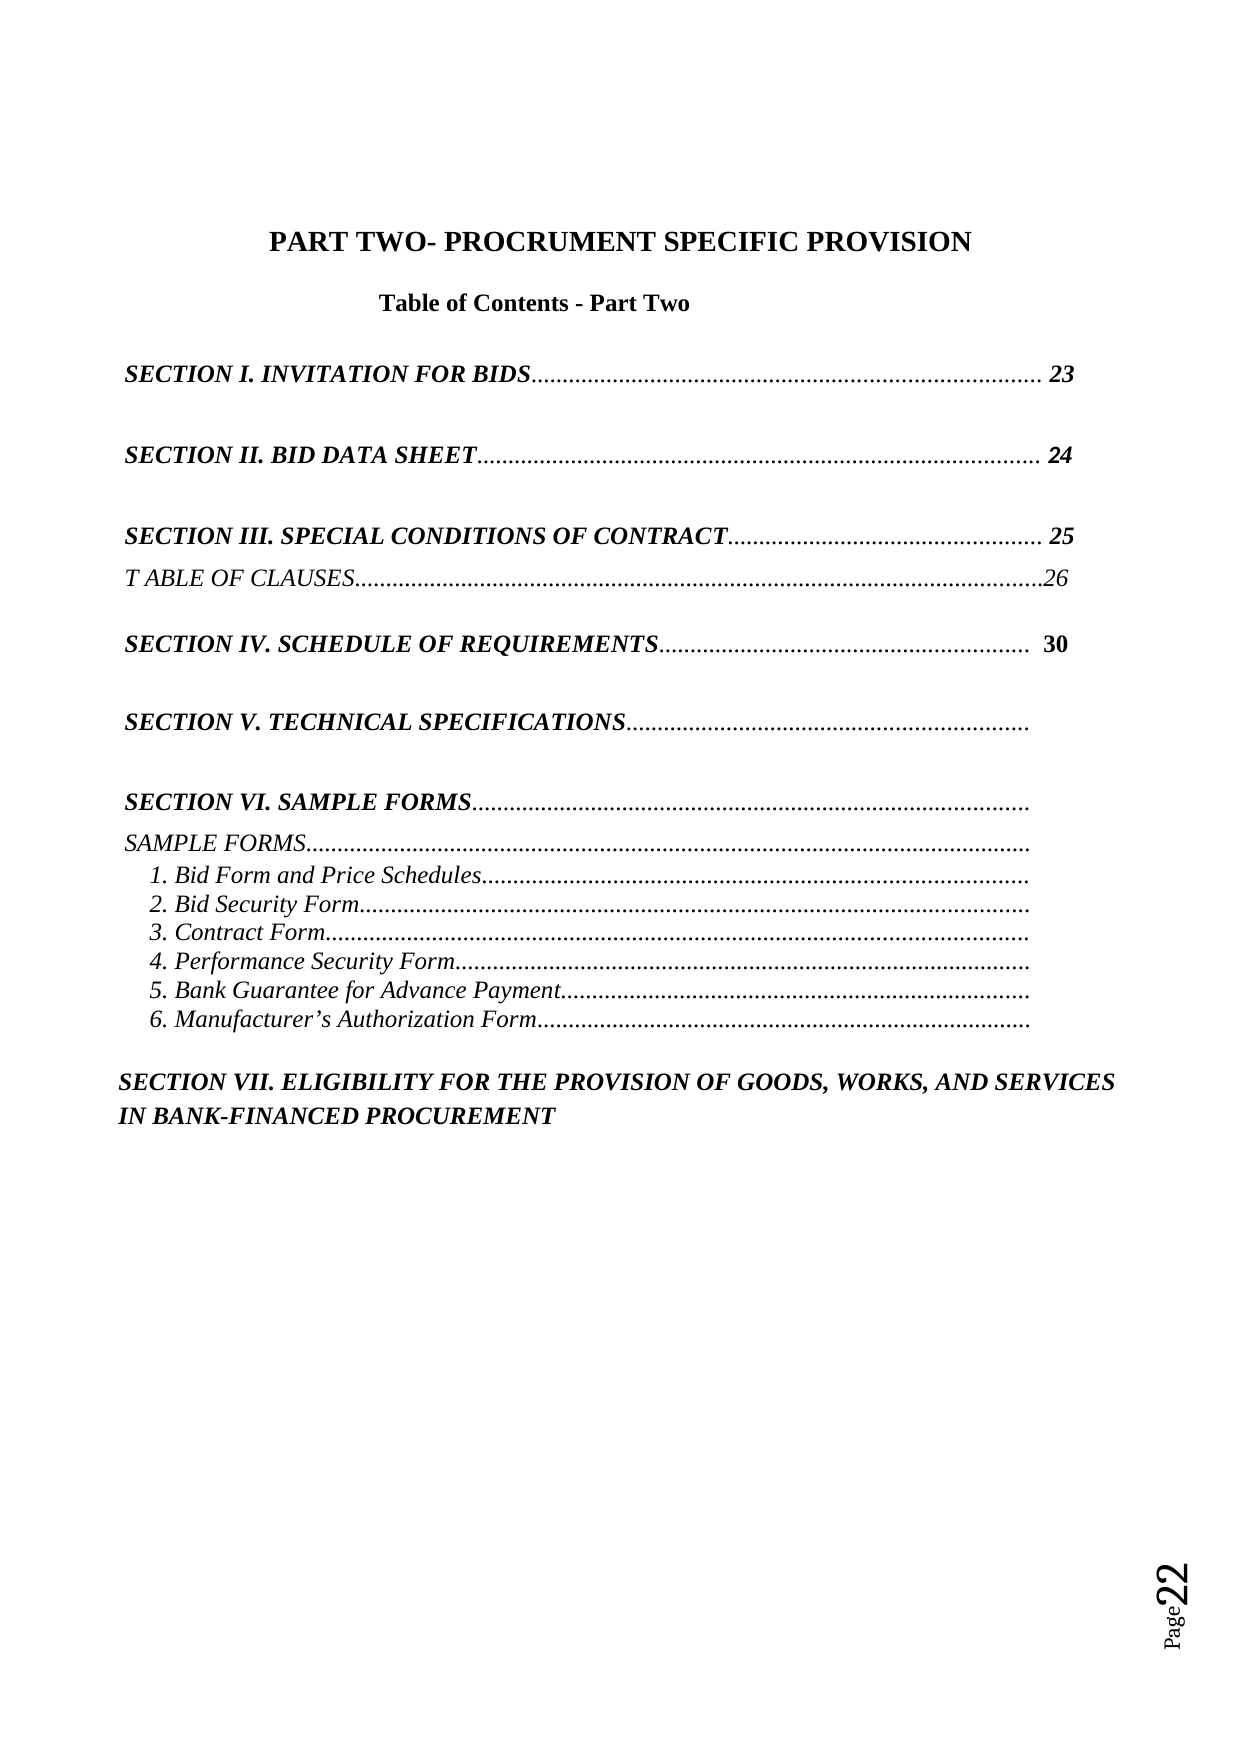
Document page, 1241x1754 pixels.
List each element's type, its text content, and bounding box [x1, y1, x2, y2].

text 6. Manufacturer’s Authorization Form [143, 1004, 1122, 1032]
text 4. Performance Security Form [143, 946, 1122, 975]
text SECTION I. INVITATION FOR BIDS 23 [118, 359, 1122, 388]
text IN BANK-FINANCED PROCUREMENT [118, 1101, 734, 1130]
text SECTION VI. SAMPLE FORMS [118, 787, 1122, 816]
text SECTION VII. ELIGIBILITY FOR THE PROVISION OF GOODS, WORKS, AND SERVICES [118, 1067, 1122, 1095]
text SECTION II. BID DATA SHEET 24 [118, 439, 1122, 470]
text 3. Contract Form [143, 917, 1122, 946]
text SECTION III. SPECIAL CONDITIONS OF CONTRACT 25 [118, 521, 1122, 550]
text SAMPLE FORMS [118, 828, 1122, 857]
text Table of Contents - Part Two [378, 288, 1122, 317]
text 1. Bid Form and Price Schedules [143, 860, 1122, 888]
text SECTION IV. SCHEDULE OF REQUIREMENTS 30 [118, 629, 1122, 658]
text 5. Bank Guarantee for Advance Payment [143, 975, 1122, 1004]
text SECTION V. TECHNICAL SPECIFICATIONS [118, 707, 1122, 735]
text PART TWO- PROCRUMENT SPECIFIC PROVISION [118, 224, 1123, 257]
text T ABLE OF CLAUSES ..26 [118, 563, 1122, 592]
text 2. Bid Security Form [143, 889, 1122, 917]
